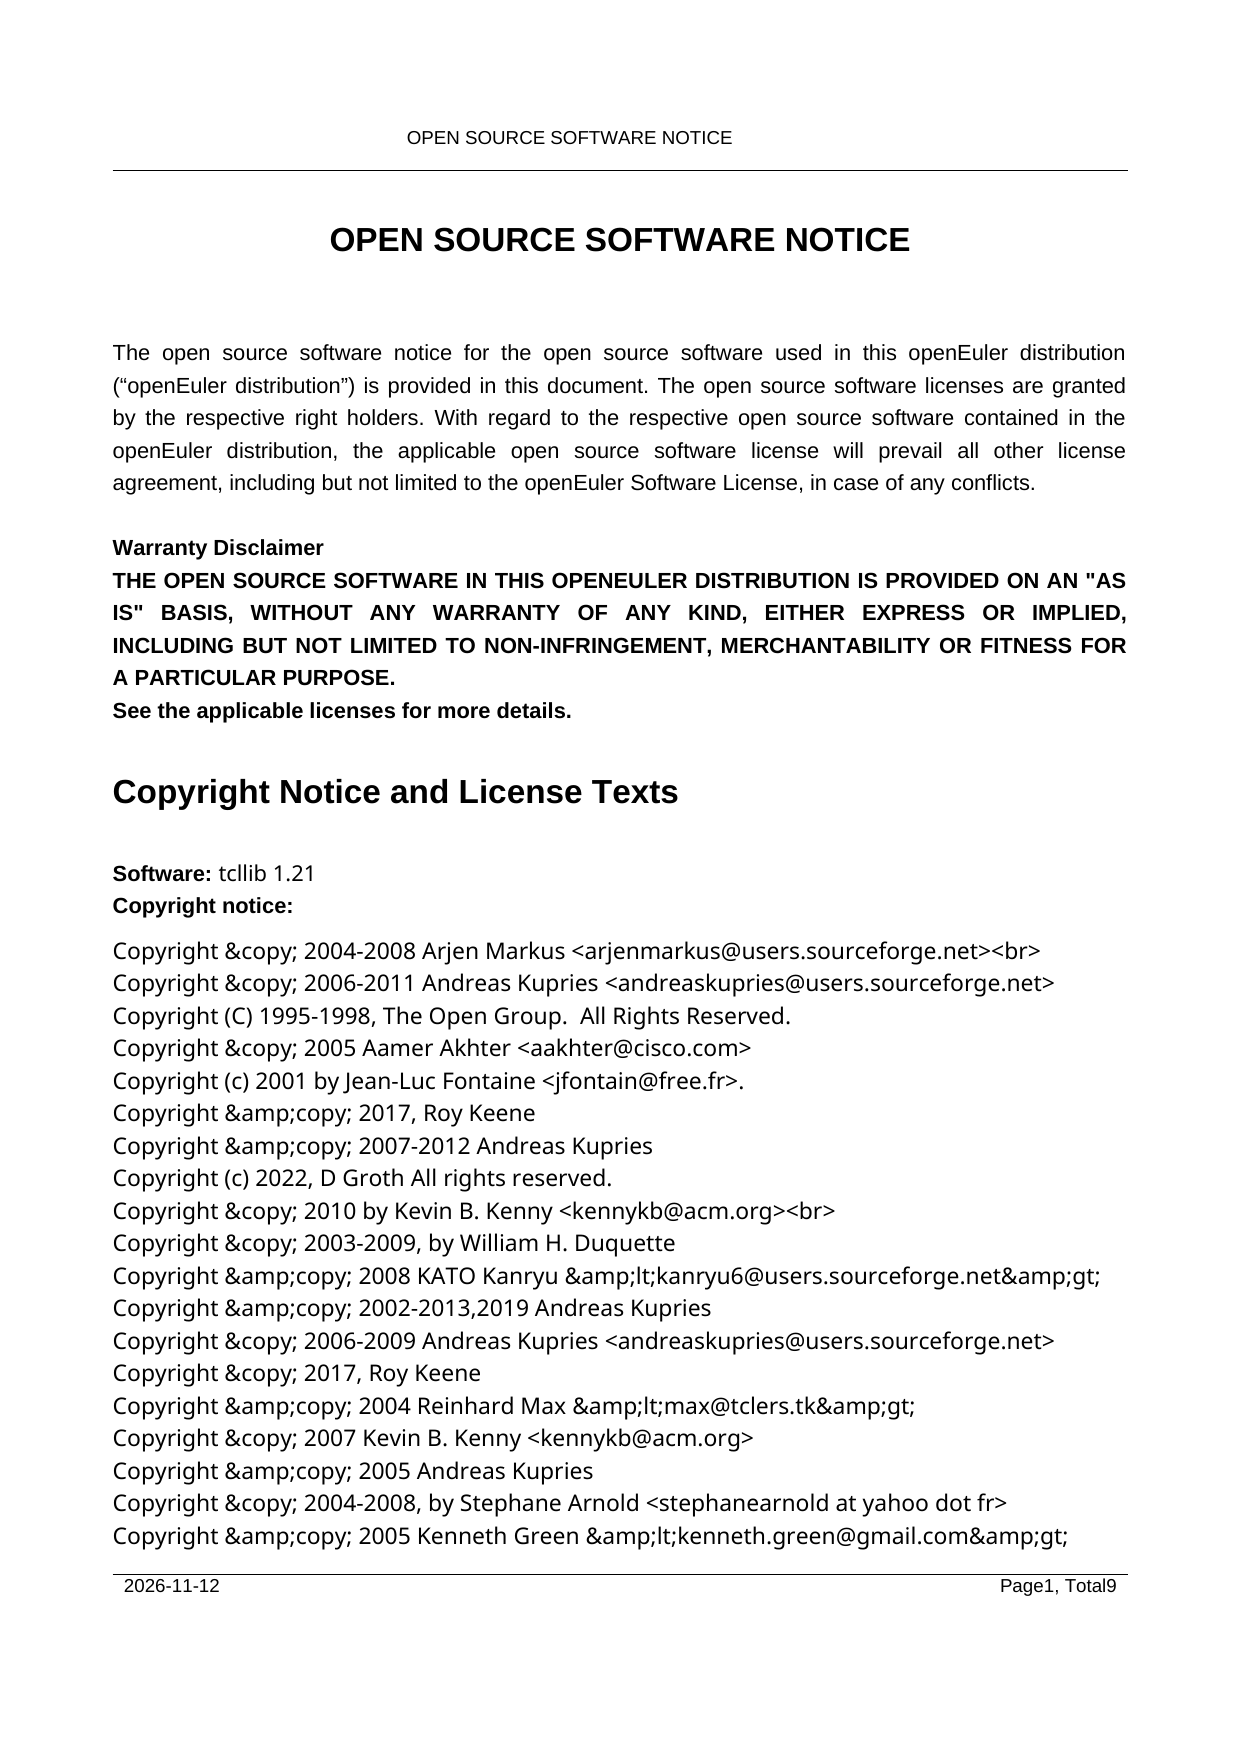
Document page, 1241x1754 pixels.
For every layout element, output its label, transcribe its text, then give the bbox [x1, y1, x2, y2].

text The open source software notice for the open source software used in this openEuler distribution (“openEuler distribution”) is provided in this document. The open source software licenses are granted by the respective right holders. With regard to the respective open source software contained in the openEuler distribution, the applicable open source software license will prevail all other license agreement, including but not limited to the openEuler Software License, in case of any conflicts. [112, 336, 1128, 499]
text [112, 934, 1128, 1551]
text Copyright notice: [112, 889, 1128, 921]
text OPEN SOURCE SOFTWARE NOTICE [112, 206, 1128, 271]
title Software: tcllib 1.21 [112, 856, 1128, 889]
text THE OPEN SOURCE SOFTWARE IN THIS OPENEULER DISTRIBUTION IS PROVIDED ON AN "AS IS" BASIS, WITHOUT ANY WARRANTY OF ANY KIND, EITHER EXPRESS OR IMPLIED, INCLUDING BUT NOT LIMITED TO NON-INFRINGEMENT, MERCHANTABILITY OR FITNESS FOR A PARTICULAR PURPOSE. See the applicable licenses for more details. [112, 564, 1128, 726]
text Copyright Notice and License Texts [112, 759, 1128, 824]
text Warranty Disclaimer [112, 531, 1128, 564]
